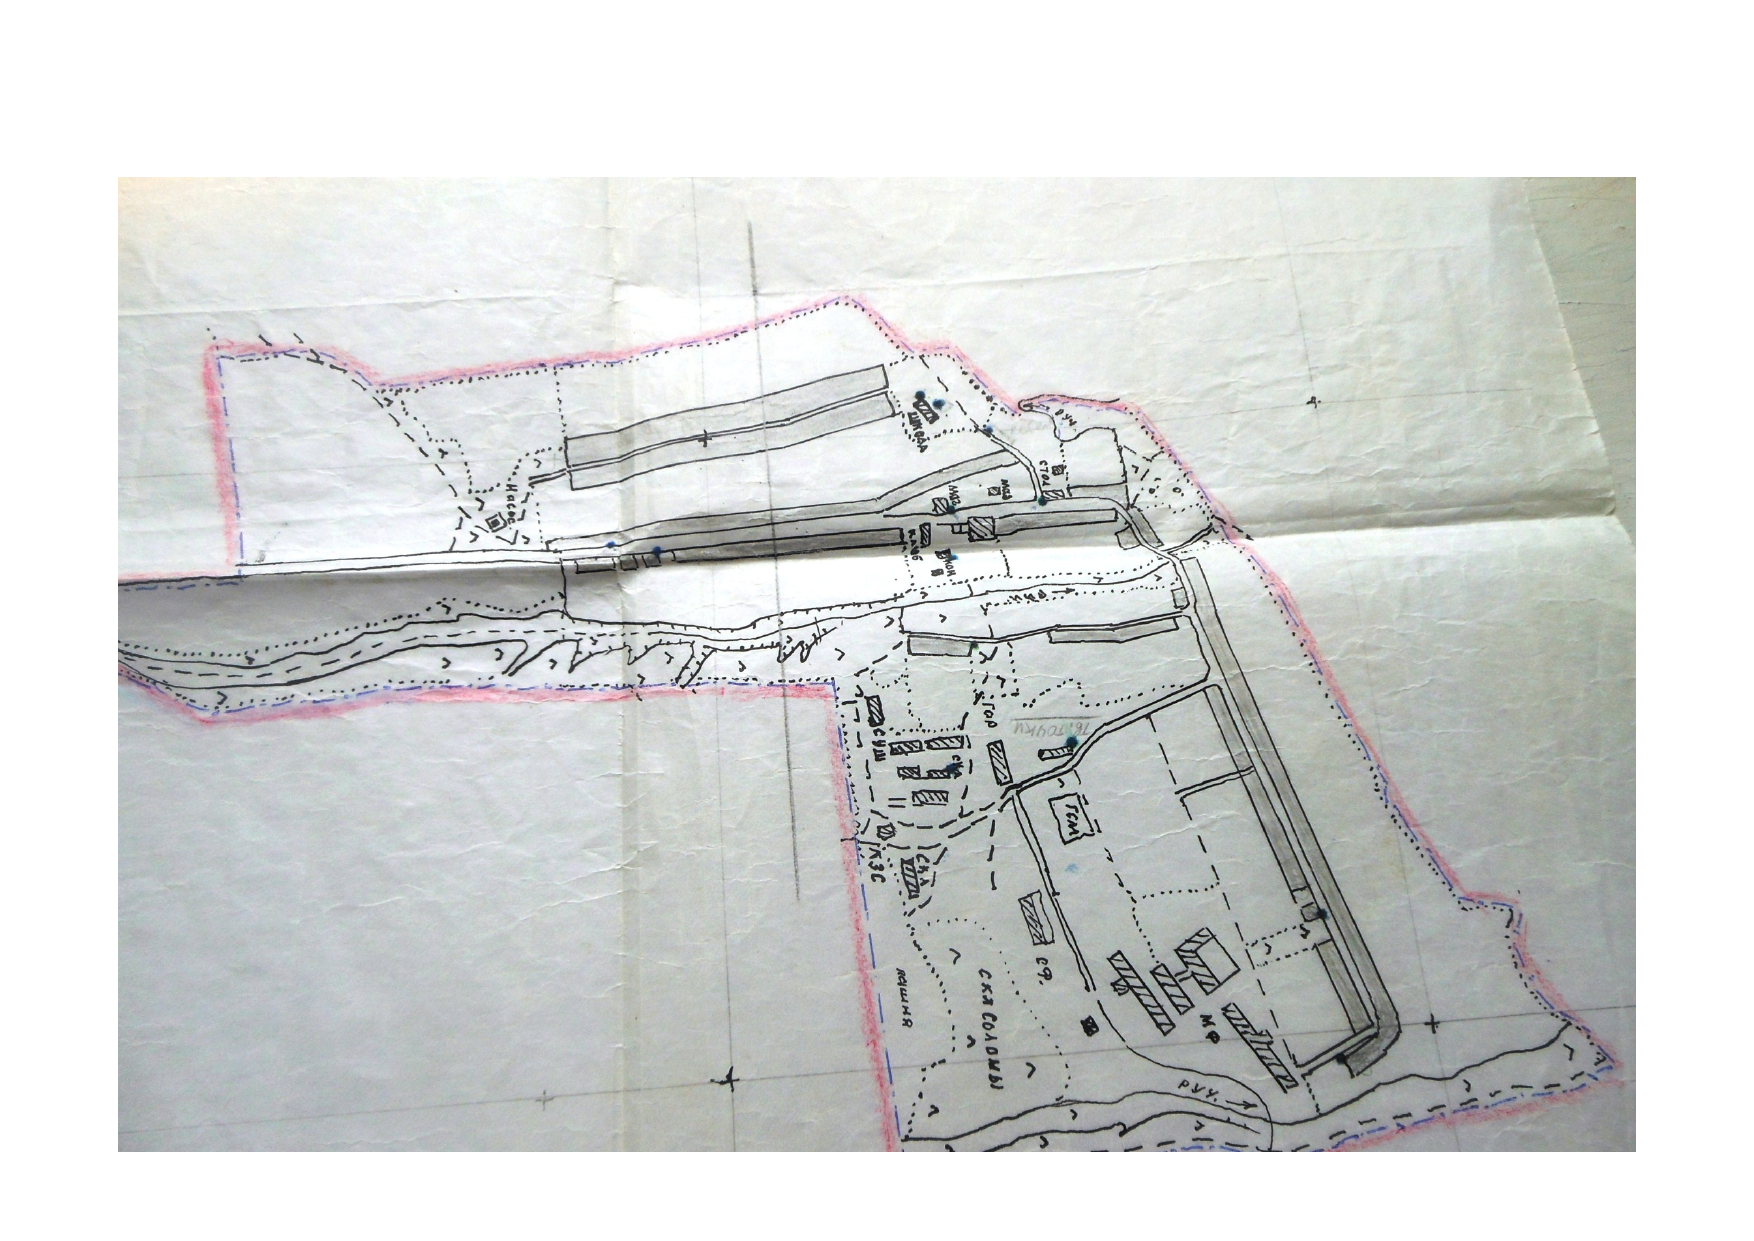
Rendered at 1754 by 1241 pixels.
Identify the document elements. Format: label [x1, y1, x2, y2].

picture [118, 177, 1636, 1152]
